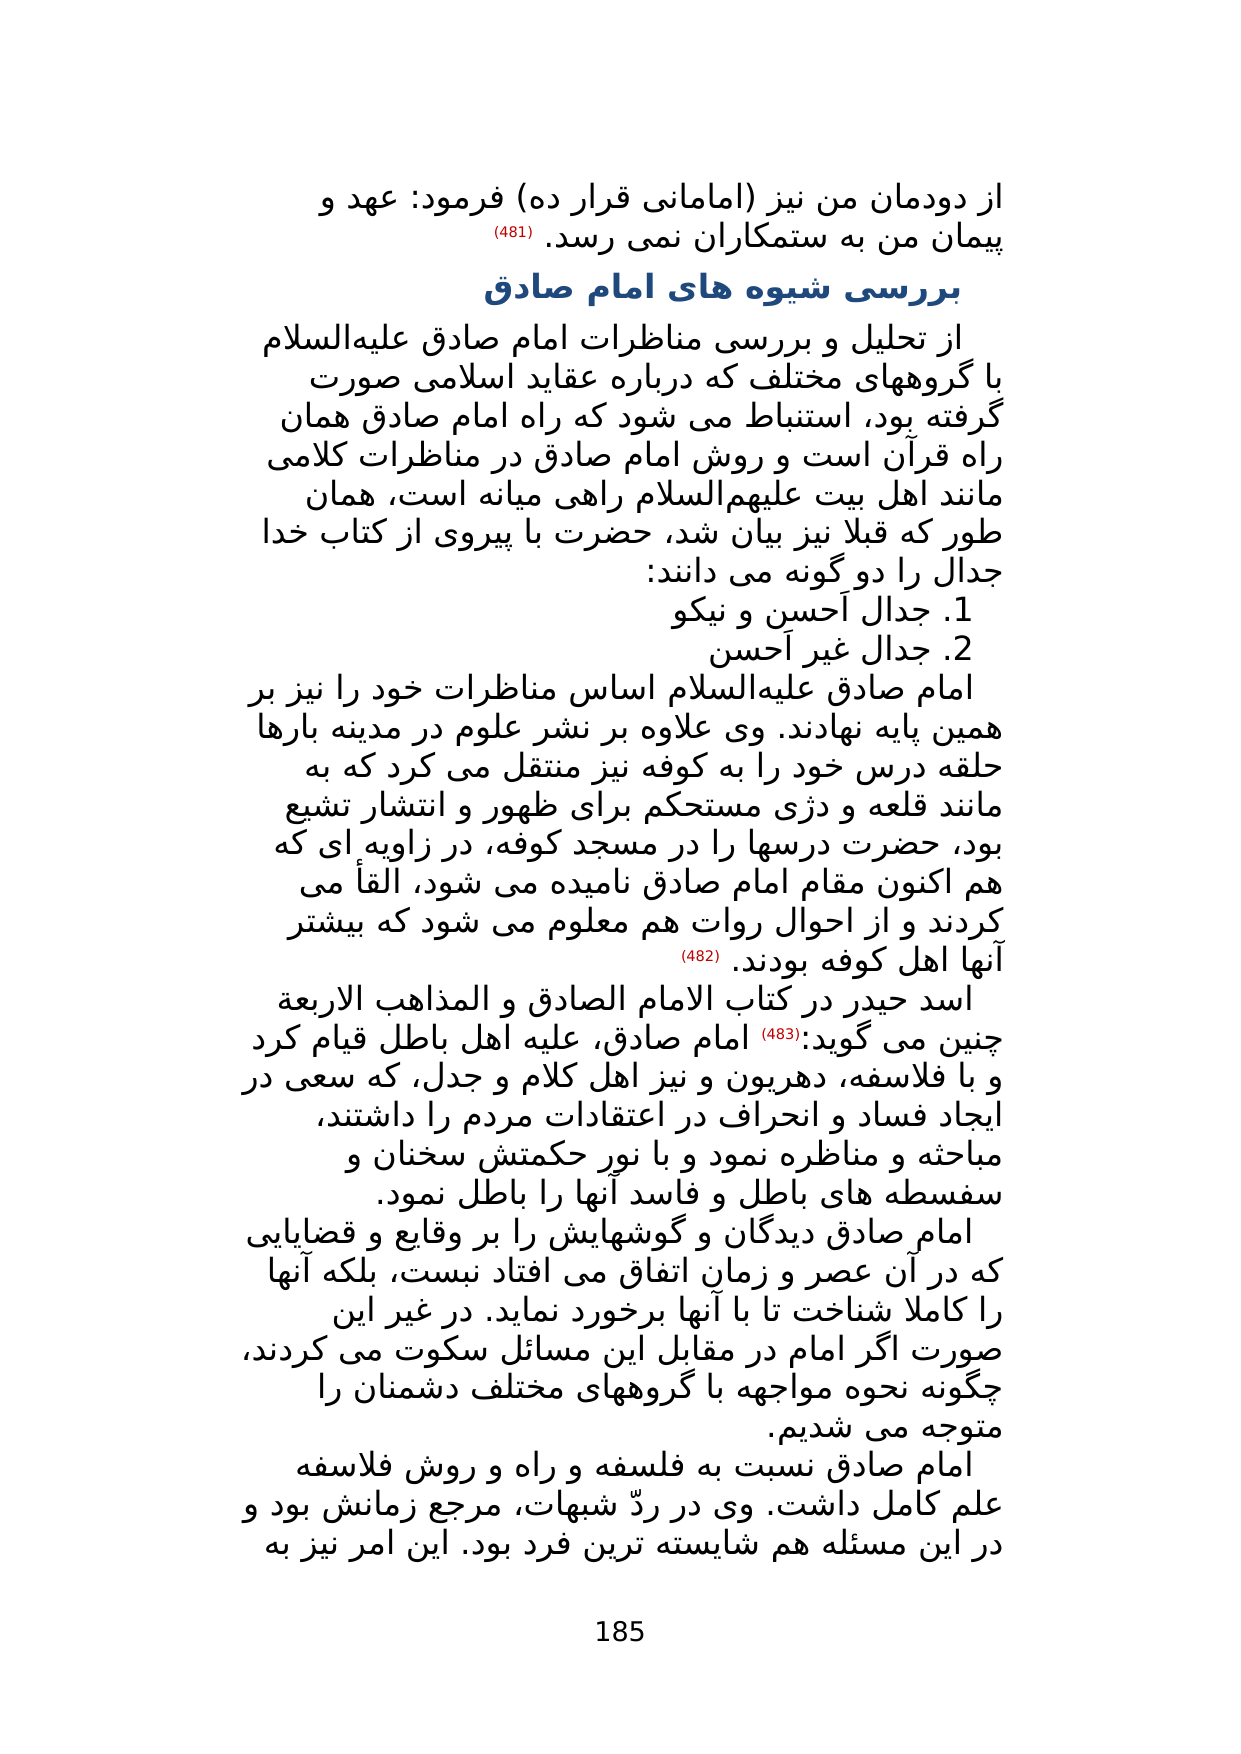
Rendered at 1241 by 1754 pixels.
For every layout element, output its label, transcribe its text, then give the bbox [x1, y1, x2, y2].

text 1. جدال اَحسن و نيكو [236, 591, 1004, 629]
text از تحليل و بررسى مناظرات امام صادق عليه‌السلام با گروههاى مختلف كه درباره عقايد اسلامى صورت گرفته بود، استنباط مى شود كه راه امام صادق همان راه قرآن است و روش امام صادق در مناظرات كلامى مانند اهل بيت عليهم‌السلام راهى ميانه است، همان طور كه قبلا نيز بيان شد، حضرت با پيروى از كتاب خدا جدال را دو گونه مى دانند: [236, 319, 1004, 591]
text اسد حيدر در كتاب الامام الصادق و المذاهب الاربعة چنين مى گويد:(483) امام صادق، عليه اهل باطل قيام كرد و با فلاسفه، دهريون و نيز اهل كلام و جدل، كه سعى در ايجاد فساد و انحراف در اعتقادات مردم را داشتند، مباحثه و مناظره نمود و با نور حكمتش سخنان و سفسطه هاى باطل و فاسد آنها را باطل نمود. [236, 979, 1004, 1212]
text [236, 177, 1004, 255]
text امام صادق عليه‌السلام اساس مناظرات خود را نيز بر همين پايه نهادند. وى علاوه بر نشر علوم در مدينه بارها حلقه درس خود را به كوفه نيز منتقل مى كرد كه به مانند قلعه و دژى مستحكم براى ظهور و انتشار تشيع بود، حضرت درسها را در مسجد كوفه، در زاويه اى كه هم اكنون مقام امام صادق ناميده مى شود، القأ مى كردند و از احوال روات هم معلوم مى شود كه بيشتر آنها اهل كوفه بودند. (482) [236, 668, 1004, 979]
subtitle بررسى شيوه هاى امام صادق [236, 267, 1004, 306]
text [236, 1446, 1004, 1562]
text امام صادق ديدگان و گوشهايش را بر وقايع و قضايايى كه در آن عصر و زمان اتفاق مى افتاد نبست، بلكه آنها را كاملا شناخت تا با آنها برخورد نمايد. در غير اين صورت اگر امام در مقابل اين مسائل سكوت مى كردند، چگونه نحوه مواجهه با گروههاى مختلف دشمنان را متوجه مى شديم. [236, 1212, 1004, 1446]
text 2. جدال غير اَحسن [236, 629, 1004, 668]
